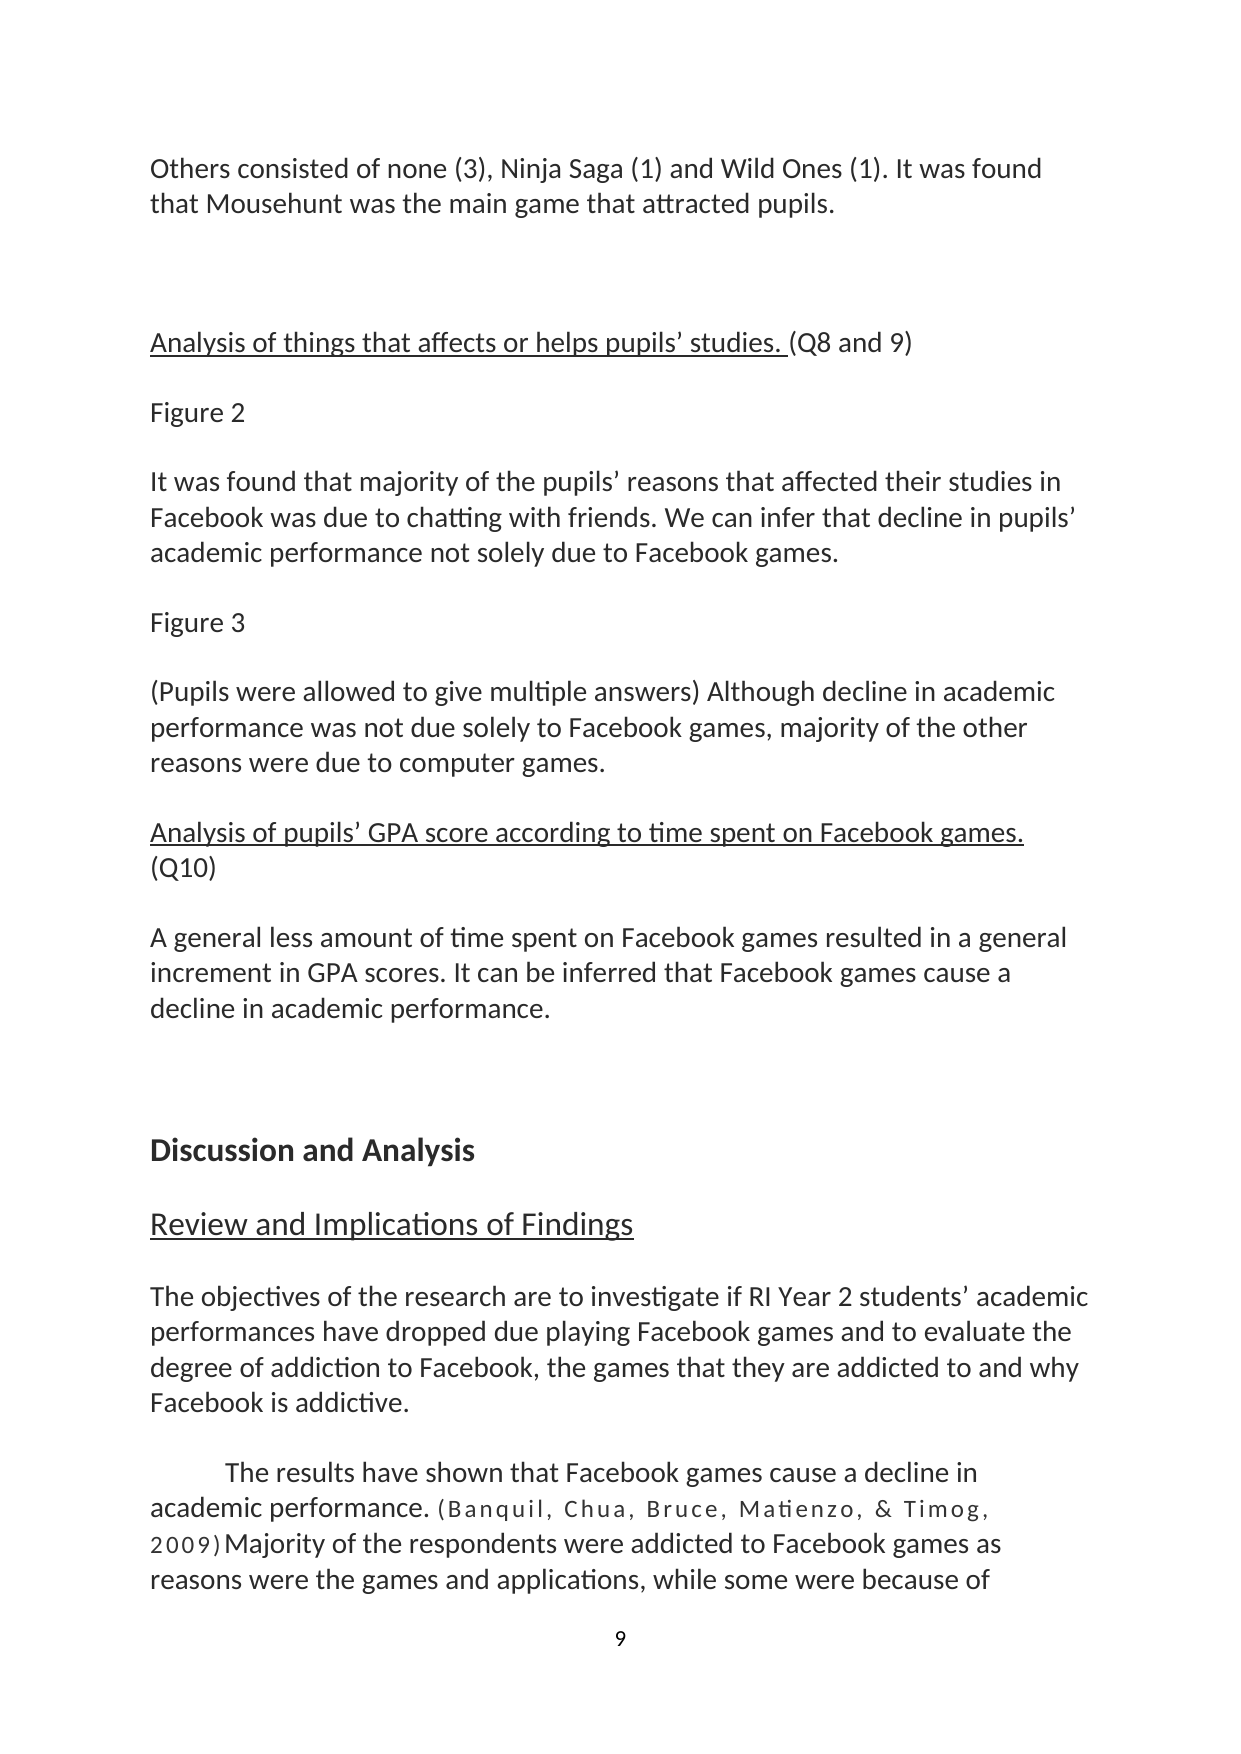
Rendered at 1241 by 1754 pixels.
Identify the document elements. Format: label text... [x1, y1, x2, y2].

text Others consisted of none (3), Ninja Saga (1) and Wild Ones (1). It was found that Mousehunt was the main game that attracted pupils. [150, 150, 1090, 221]
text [150, 1454, 1090, 1596]
text It was found that majority of the pupils’ reasons that affected their studies in Facebook was due to chatting with friends. We can infer that decline in pupils’ academic performance not solely due to Facebook games. [150, 463, 1090, 570]
text Review and Implications of Findings [150, 1203, 1090, 1244]
text Analysis of pupils’ GPA score according to time spent on Facebook games. (Q10) [150, 814, 1090, 885]
text Figure 3 [150, 604, 1090, 639]
text Figure 2 [150, 394, 1090, 429]
text A general less amount of time spent on Facebook games resulted in a general increment in GPA scores. It can be inferred that Facebook games cause a decline in academic performance. [150, 919, 1090, 1026]
text The objectives of the research are to investigate if RI Year 2 students’ academic performances have dropped due playing Facebook games and to evaluate the degree of addiction to Facebook, the games that they are addicted to and why Facebook is addictive. [150, 1278, 1090, 1420]
text (Pupils were allowed to give multiple answers) Although decline in academic performance was not due solely to Facebook games, majority of the other reasons were due to computer games. [150, 673, 1090, 780]
text Analysis of things that affects or helps pupils’ studies. (Q8 and 9) [150, 324, 1090, 360]
text Discussion and Analysis [150, 1129, 1090, 1169]
